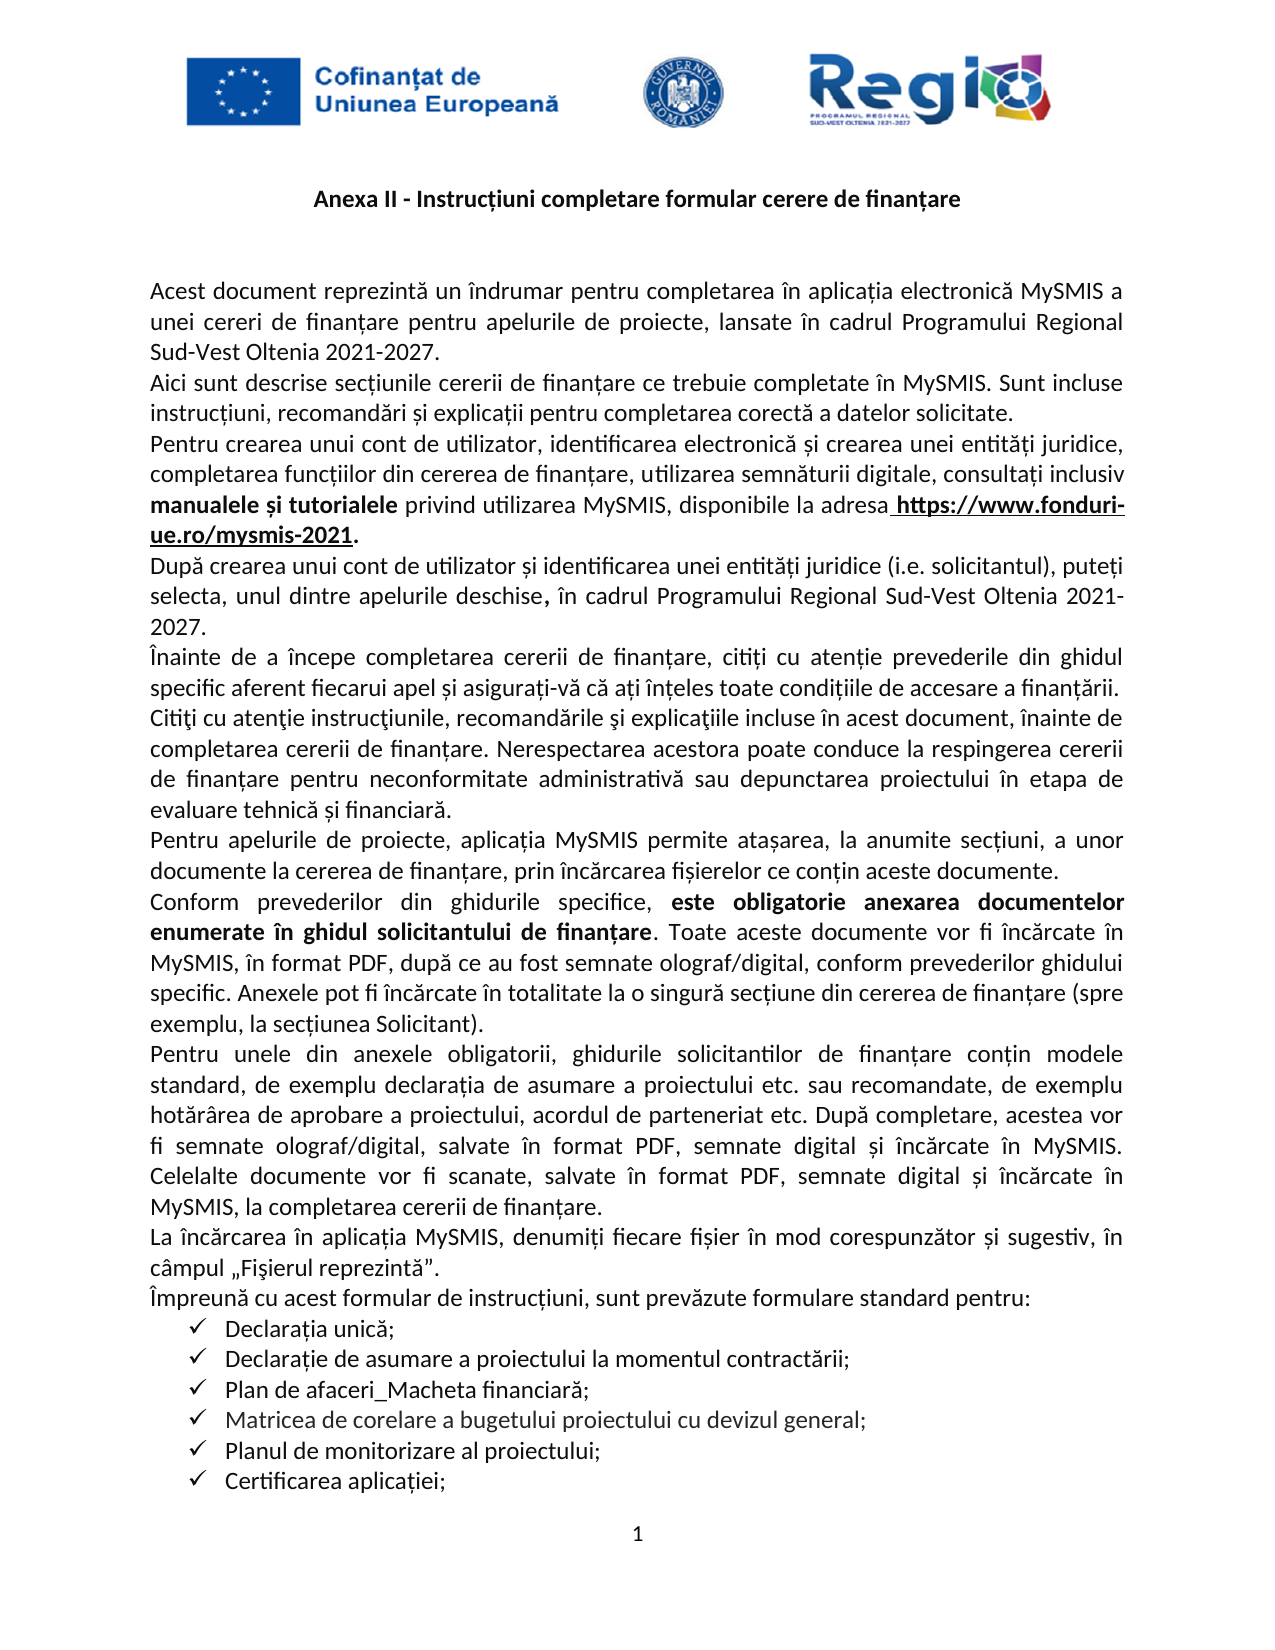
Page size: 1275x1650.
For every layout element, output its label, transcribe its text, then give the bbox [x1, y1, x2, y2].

text Anexa II - Instrucțiuni completare formular cerere de finanțare [150, 184, 1125, 214]
list Plan de afaceri_Macheta financiară; [187, 1374, 1125, 1404]
text Pentru unele din anexele obligatorii, ghidurile solicitantilor de finanțare conțin modele standard, de exemplu declarația de asumare a proiectului etc. sau recomandate, de exemplu hotărârea de aprobare a proiectului, acordul de parteneriat etc. După completare, acestea vor fi semnate olograf/digital, salvate în format PDF, semnate digital și încărcate în MySMIS. Celelalte documente vor fi scanate, salvate în format PDF, semnate digital și încărcate în MySMIS, la completarea cererii de finanțare. [150, 1038, 1125, 1221]
list Matricea de corelare a bugetului proiectului cu devizul general; [187, 1404, 1125, 1435]
list Planul de monitorizare al proiectului; [187, 1435, 1125, 1466]
text Citiţi cu atenţie instrucţiunile, recomandările şi explicaţiile incluse în acest document, înainte de completarea cererii de finanțare. Nerespectarea acestora poate conduce la respingerea cererii de finanțare pentru neconformitate administrativă sau depunctarea proiectului în etapa de evaluare tehnică și financiară. [150, 702, 1125, 824]
picture [150, 28, 1079, 154]
list Declarația unică; [187, 1313, 1125, 1343]
text Împreună cu acest formular de instrucțiuni, sunt prevăzute formulare standard pentru: [150, 1282, 1125, 1313]
text La încărcarea în aplicația MySMIS, denumiți fiecare fișier în mod corespunzător și sugestiv, în câmpul „Fişierul reprezintă”. [150, 1221, 1125, 1282]
list Declarație de asumare a proiectului la momentul contractării; [187, 1343, 1125, 1374]
text Pentru crearea unui cont de utilizator, identificarea electronică și crearea unei entități juridice, completarea funcțiilor din cererea de finanțare, utilizarea semnăturii digitale, consultați inclusiv manualele și tutorialele privind utilizarea MySMIS, disponibile la adresa https://www.fonduri-ue.ro/mysmis-2021. [150, 428, 1125, 550]
list Certificarea aplicației; [187, 1466, 1125, 1496]
text Aici sunt descrise secțiunile cererii de finanțare ce trebuie completate în MySMIS. Sunt incluse instrucțiuni, recomandări și explicații pentru completarea corectă a datelor solicitate. [150, 367, 1125, 428]
text Conform prevederilor din ghidurile specifice, este obligatorie anexarea documentelor enumerate în ghidul solicitantului de finanțare. Toate aceste documente vor fi încărcate în MySMIS, în format PDF, după ce au fost semnate olograf/digital, conform prevederilor ghidului specific. Anexele pot fi încărcate în totalitate la o singură secțiune din cererea de finanțare (spre exemplu, la secțiunea Solicitant). [150, 886, 1125, 1038]
text Pentru apelurile de proiecte, aplicația MySMIS permite atașarea, la anumite secțiuni, a unor documente la cererea de finanțare, prin încărcarea fișierelor ce conțin aceste documente. [150, 824, 1125, 886]
text După crearea unui cont de utilizator și identificarea unei entități juridice (i.e. solicitantul), puteți selecta, unul dintre apelurile deschise, în cadrul Programului Regional Sud-Vest Oltenia 2021-2027. [150, 550, 1125, 641]
text Înainte de a începe completarea cererii de finanțare, citiți cu atenție prevederile din ghidul specific aferent fiecarui apel și asigurați-vă că ați înțeles toate condițiile de accesare a finanțării. [150, 641, 1125, 702]
text Acest document reprezintă un îndrumar pentru completarea în aplicația electronică MySMIS a unei cereri de finanțare pentru apelurile de proiecte, lansate în cadrul Programului Regional Sud-Vest Oltenia 2021-2027. [150, 275, 1125, 367]
